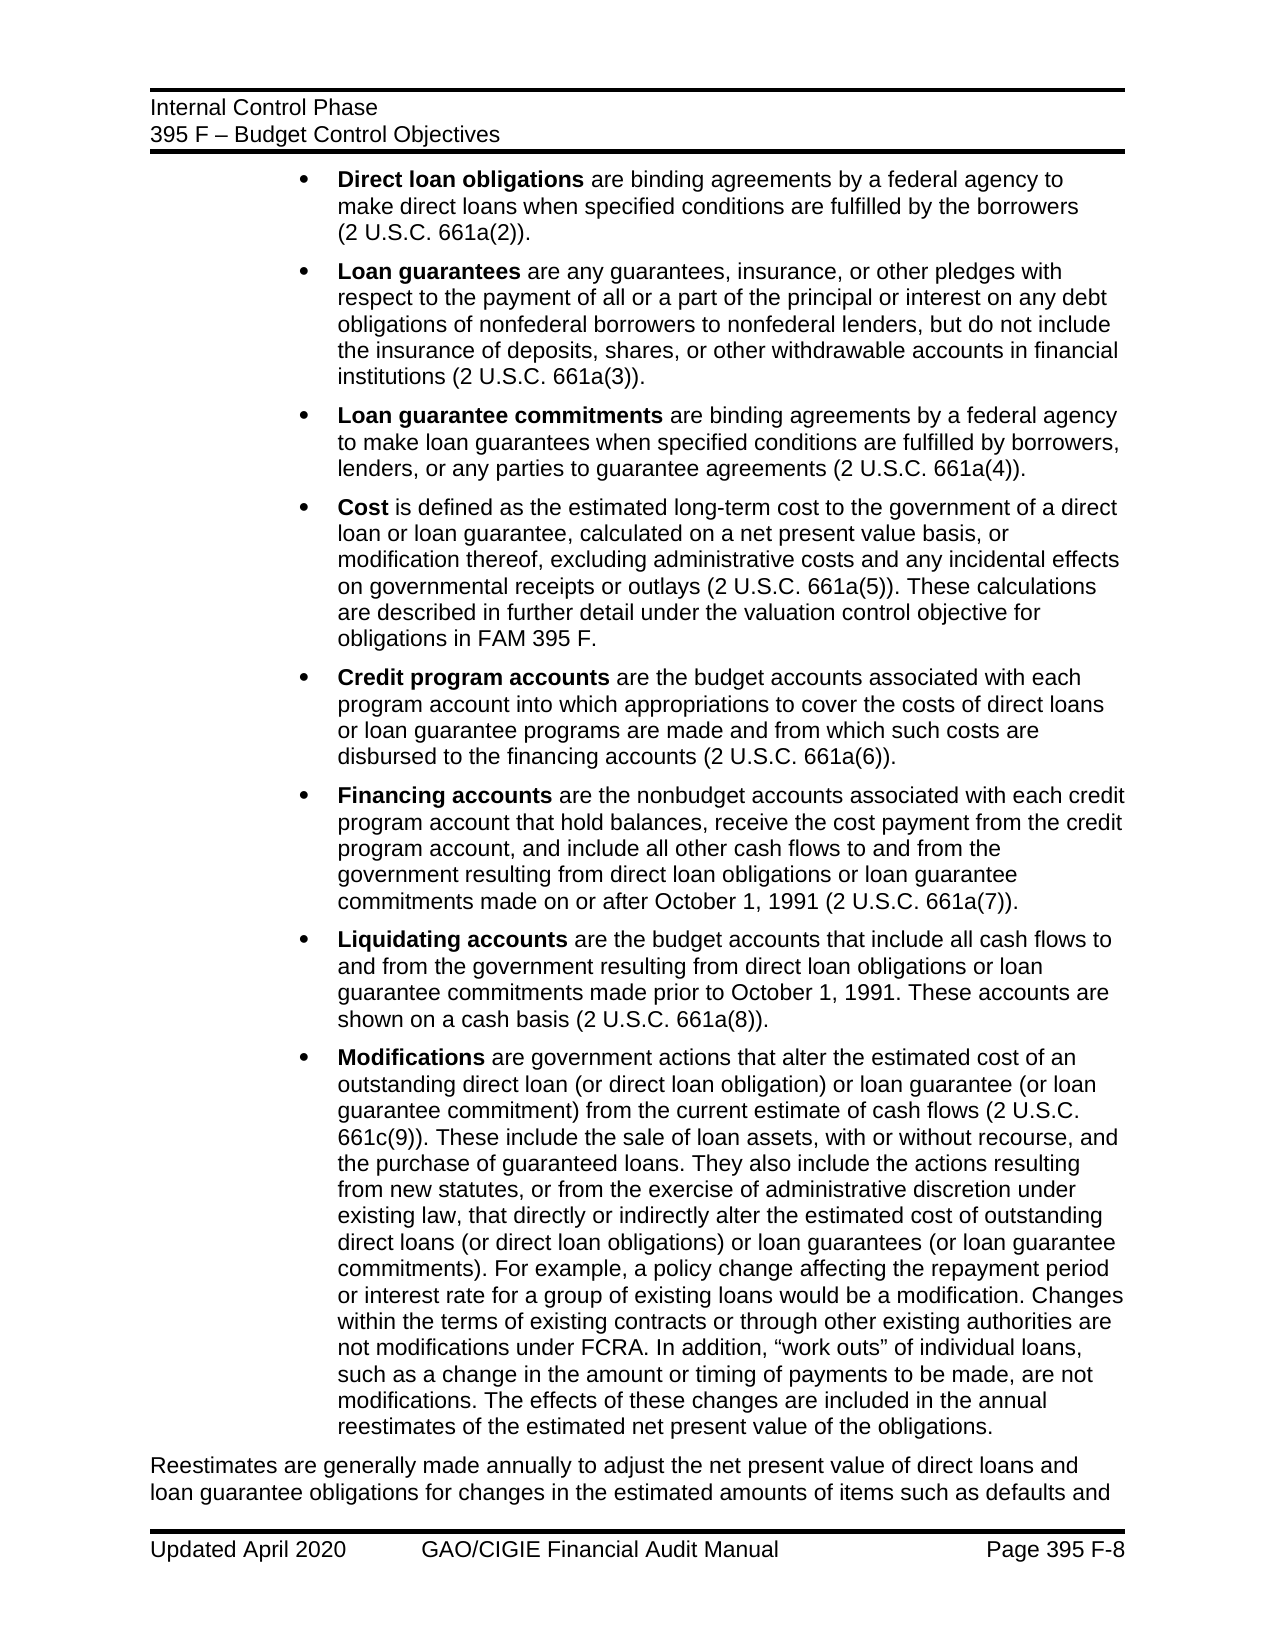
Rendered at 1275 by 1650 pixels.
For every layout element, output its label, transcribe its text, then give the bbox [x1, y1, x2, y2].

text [150, 1452, 1125, 1505]
list Liquidating accounts are the budget accounts that include all cash flows to and from the government resulting from direct loan obligations or loan guarantee commitments made prior to October 1, 1991. These accounts are shown on a cash basis (2 U.S.C. 661a(8)). [300, 926, 1125, 1032]
list Financing accounts are the nonbudget accounts associated with each credit program account that hold balances, receive the cost payment from the credit program account, and include all other cash flows to and from the government resulting from direct loan obligations or loan guarantee commitments made on or after October 1, 1991 (2 U.S.C. 661a(7)). [300, 782, 1125, 914]
list Modifications are government actions that alter the estimated cost of an outstanding direct loan (or direct loan obligation) or loan guarantee (or loan guarantee commitment) from the current estimate of cash flows (2 U.S.C. 661c(9)). These include the sale of loan assets, with or without recourse, and the purchase of guaranteed loans. They also include the actions resulting from new statutes, or from the exercise of administrative discretion under existing law, that directly or indirectly alter the estimated cost of outstanding direct loans (or direct loan obligations) or loan guarantees (or loan guarantee commitments). For example, a policy change affecting the repayment period or interest rate for a group of existing loans would be a modification. Changes within the terms of existing contracts or through other existing authorities are not modifications under FCRA. In addition, “work outs” of individual loans, such as a change in the amount or timing of payments to be made, are not modifications. The effects of these changes are included in the annual reestimates of the estimated net present value of the obligations. [300, 1044, 1125, 1440]
list Loan guarantees are any guarantees, insurance, or other pledges with respect to the payment of all or a part of the principal or interest on any debt obligations of nonfederal borrowers to nonfederal lenders, but do not include the insurance of deposits, shares, or other withdrawable accounts in financial institutions (2 U.S.C. 661a(3)). [300, 258, 1125, 389]
list Cost is defined as the estimated long-term cost to the government of a direct loan or loan guarantee, calculated on a net present value basis, or modification thereof, excluding administrative costs and any incidental effects on governmental receipts or outlays (2 U.S.C. 661a(5)). These calculations are described in further detail under the valuation control objective for obligations in FAM 395 F. [300, 494, 1125, 652]
list Loan guarantee commitments are binding agreements by a federal agency to make loan guarantees when specified conditions are fulfilled by borrowers, lenders, or any parties to guarantee agreements (2 U.S.C. 661a(4)). [300, 402, 1125, 481]
list Credit program accounts are the budget accounts associated with each program account into which appropriations to cover the costs of direct loans or loan guarantee programs are made and from which such costs are disbursed to the financing accounts (2 U.S.C. 661a(6)). [300, 664, 1125, 770]
list Direct loan obligations are binding agreements by a federal agency to make direct loans when specified conditions are fulfilled by the borrowers (2 U.S.C. 661a(2)). [300, 166, 1125, 245]
